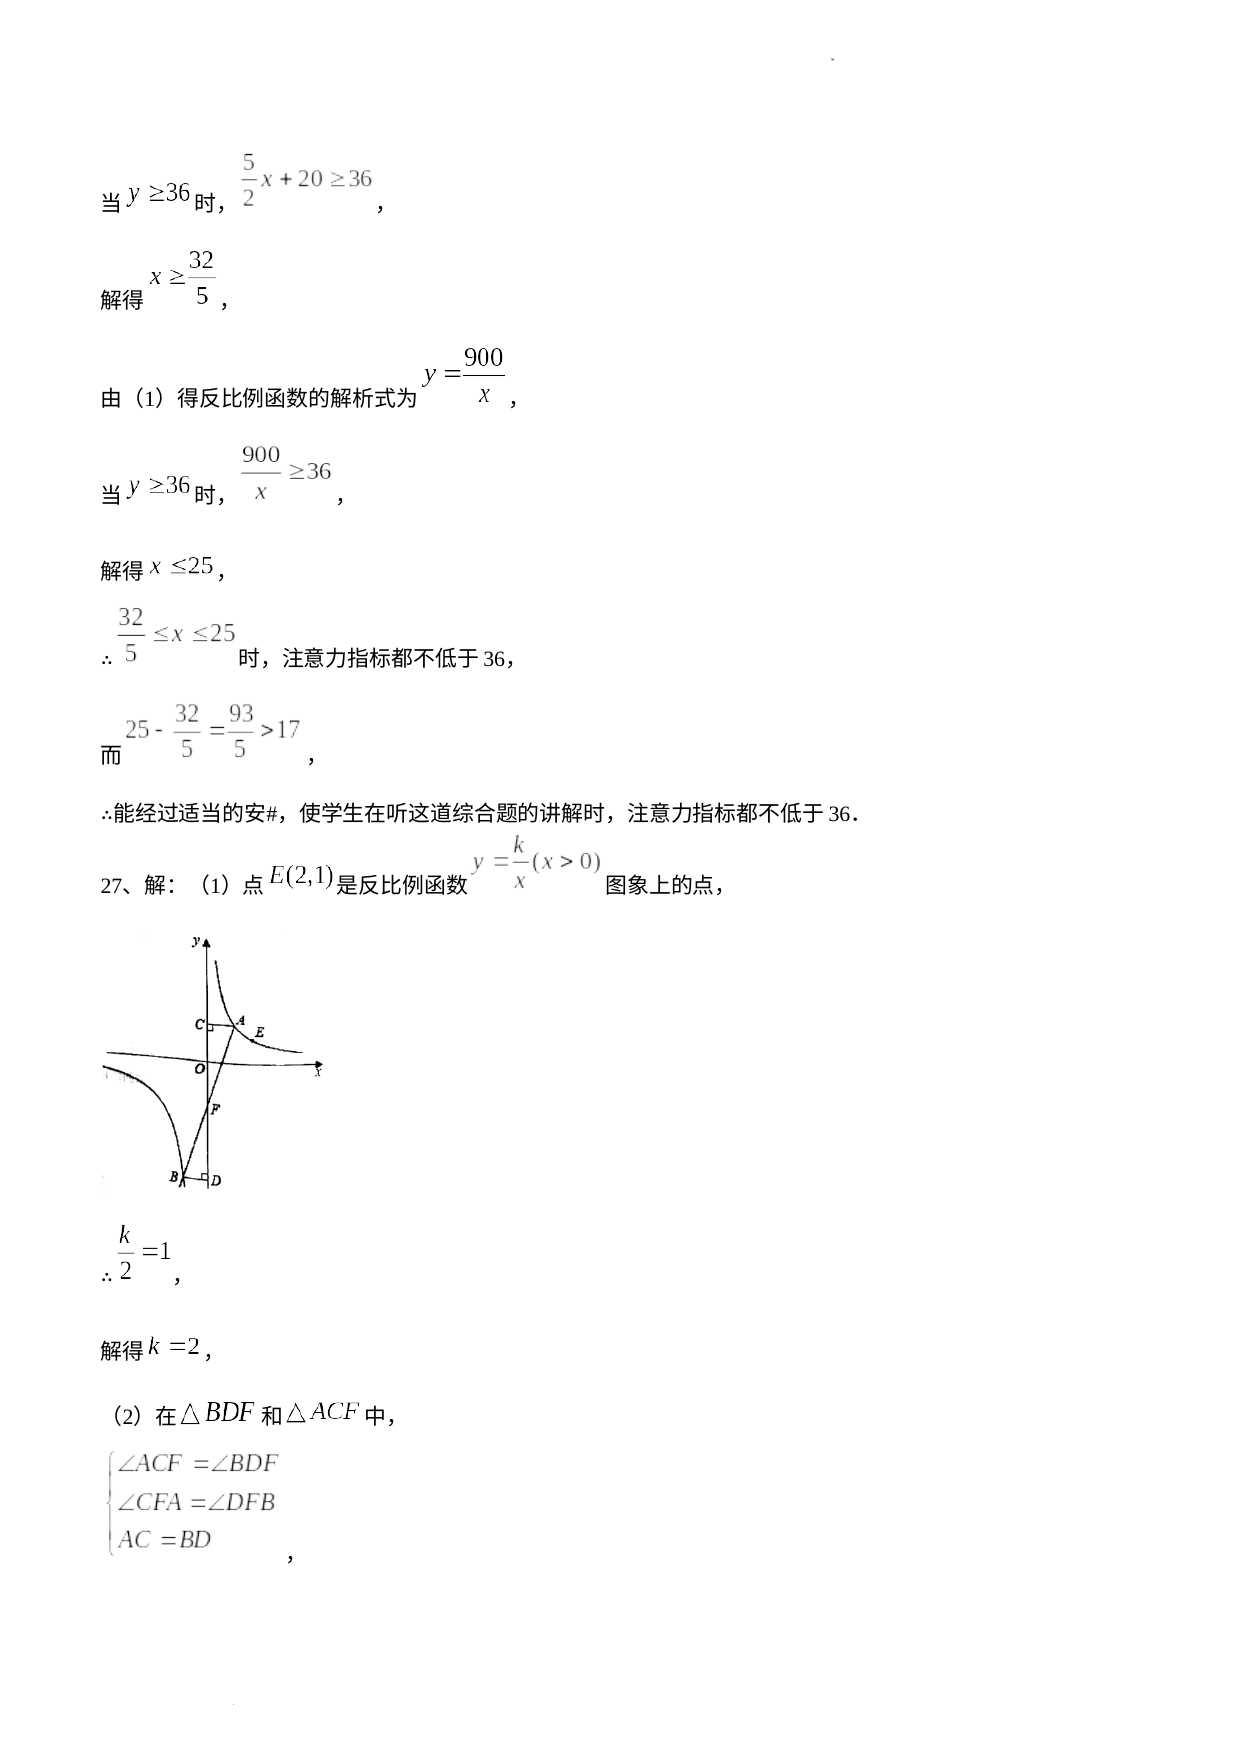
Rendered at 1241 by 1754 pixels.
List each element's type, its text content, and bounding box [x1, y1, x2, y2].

text 解得， [100, 243, 1140, 341]
text 解得， [100, 536, 1140, 601]
text 由（1）得反比例函数的解析式为， [100, 341, 1140, 438]
text ∴能经过适当的安#，使学生在听这道综合题的讲解时，注意力指标都不低于36． [100, 796, 1140, 828]
text ， [100, 1446, 1140, 1576]
text ∴， [100, 1218, 1140, 1316]
text 当时，， [100, 146, 1140, 243]
text 当时，， [100, 438, 1140, 536]
picture [100, 925, 325, 1193]
text 解得， [100, 1316, 1140, 1381]
text 而， [100, 698, 1140, 796]
text 27、解：（1）点是反比例函数图象上的点， [100, 828, 1140, 926]
text （2）在和中， [100, 1381, 1140, 1446]
text ∴时，注意力指标都不低于36， [100, 601, 1140, 698]
